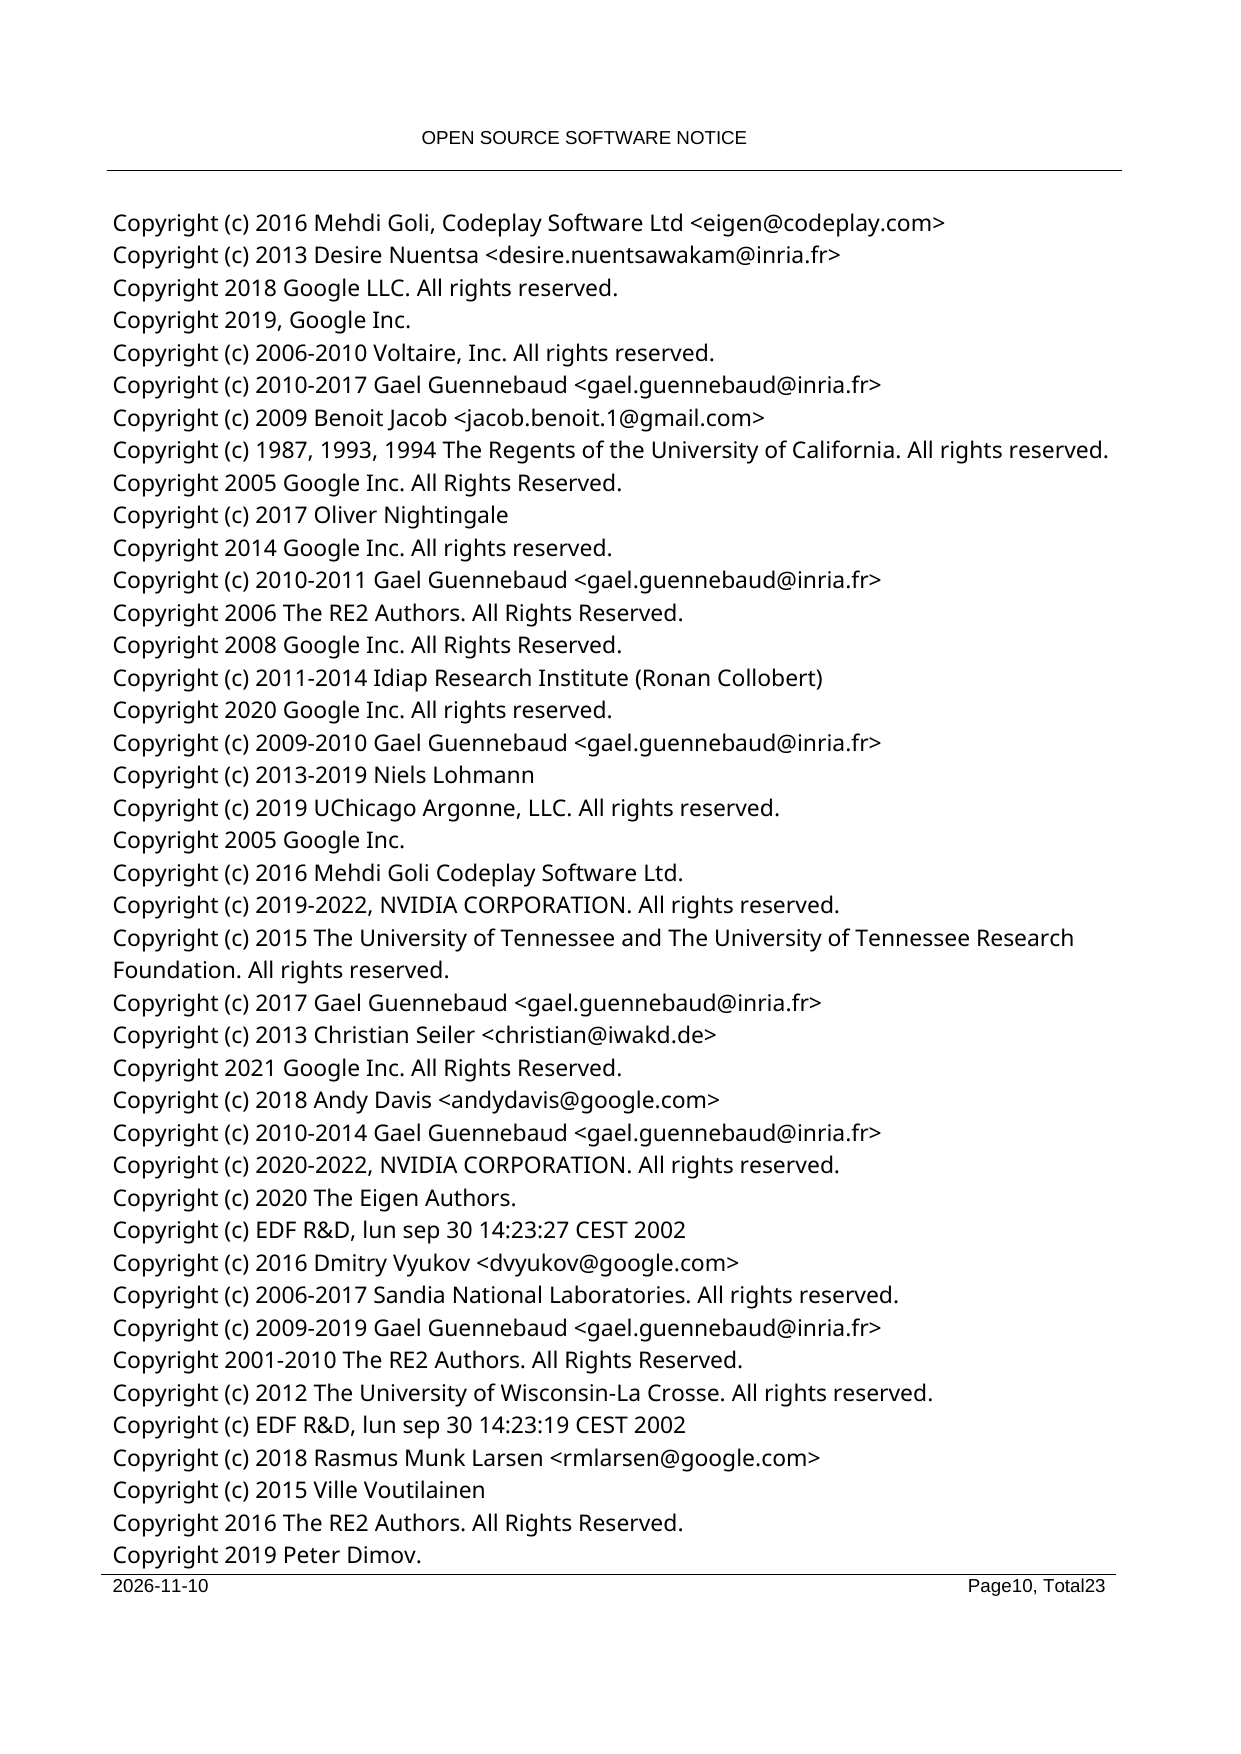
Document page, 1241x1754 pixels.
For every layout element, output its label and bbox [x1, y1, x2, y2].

text [112, 206, 1128, 1571]
